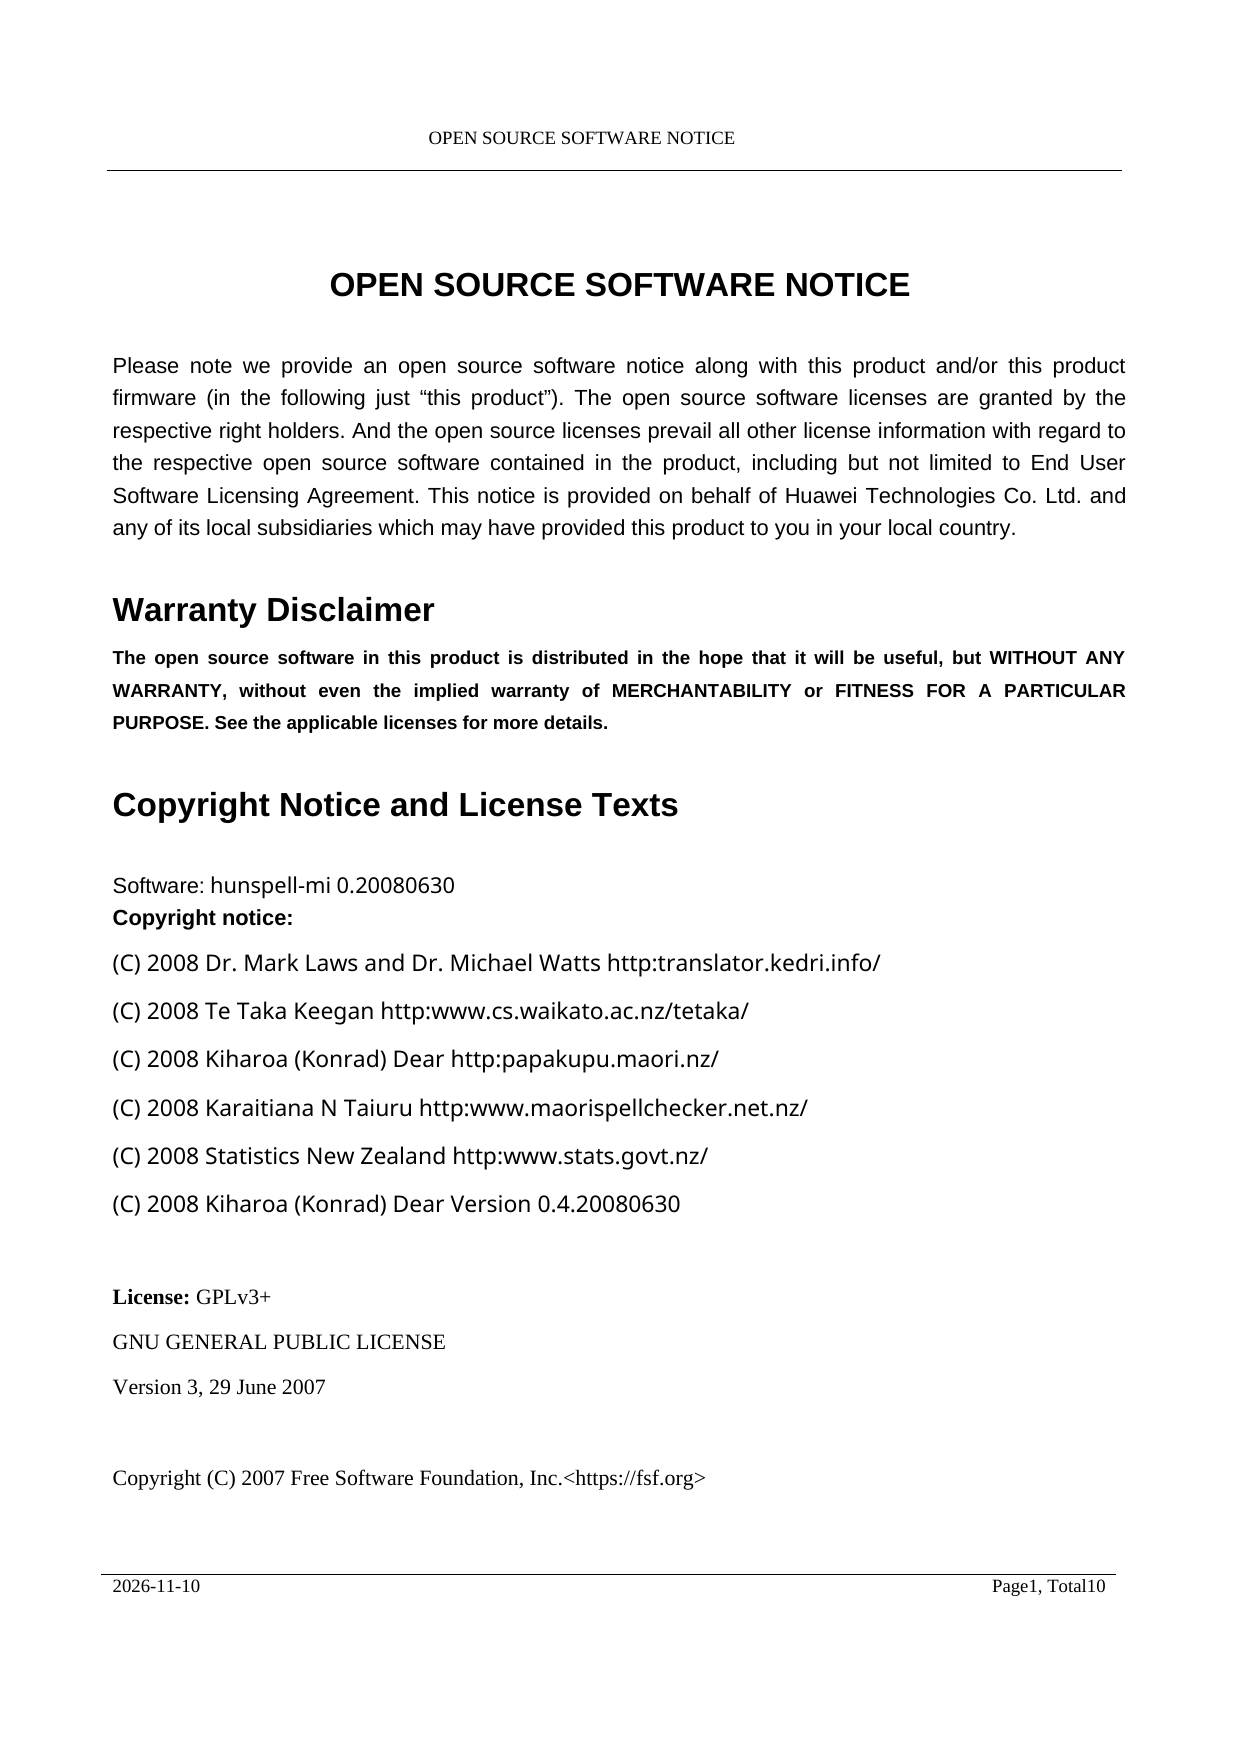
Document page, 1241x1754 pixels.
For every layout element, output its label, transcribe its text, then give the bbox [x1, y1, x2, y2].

text Please note we provide an open source software notice along with this product and/or this product firmware (in the following just “this product”). The open source software licenses are granted by the respective right holders. And the open source licenses prevail all other license information with regard to the respective open source software contained in the product, including but not limited to End User Software Licensing Agreement. This notice is provided on behalf of Huawei Technologies Co. Ltd. and any of its local subsidiaries which may have provided this product to you in your local country. [112, 349, 1128, 544]
text The open source software in this product is distributed in the hope that it will be useful, but WITHOUT ANY WARRANTY, without even the implied warranty of MERCHANTABILITY or FITNESS FOR A PARTICULAR PURPOSE. See the applicable licenses for more details. [112, 641, 1128, 739]
text (C) 2008 Dr. Mark Laws and Dr. Michael Watts http:translator.kedri.info/ [112, 947, 1128, 979]
text (C) 2008 Te Taka Keegan http:www.cs.waikato.ac.nz/tetaka/ [112, 995, 1128, 1027]
text Software: hunspell-mi 0.20080630 [112, 869, 1128, 901]
text Warranty Disclaimer [112, 576, 1128, 641]
text (C) 2008 Karaitiana N Taiuru http:www.maorispellchecker.net.nz/ [112, 1091, 1128, 1123]
text License: GPLv3+ [112, 1280, 1128, 1313]
text Copyright (C) 2007 Free Software Foundation, Inc.<https://fsf.org> [112, 1461, 1128, 1493]
text GNU GENERAL PUBLIC LICENSE [112, 1326, 1128, 1358]
text (C) 2008 Statistics New Zealand http:www.stats.govt.nz/ [112, 1139, 1128, 1172]
text OPEN SOURCE SOFTWARE NOTICE [112, 251, 1128, 316]
text Copyright notice: [112, 901, 1128, 934]
text (C) 2008 Kiharoa (Konrad) Dear http:papakupu.maori.nz/ [112, 1043, 1128, 1075]
text Version 3, 29 June 2007 [112, 1371, 1128, 1403]
text Copyright Notice and License Texts [112, 771, 1128, 836]
text (C) 2008 Kiharoa (Konrad) Dear Version 0.4.20080630 [112, 1187, 1128, 1220]
